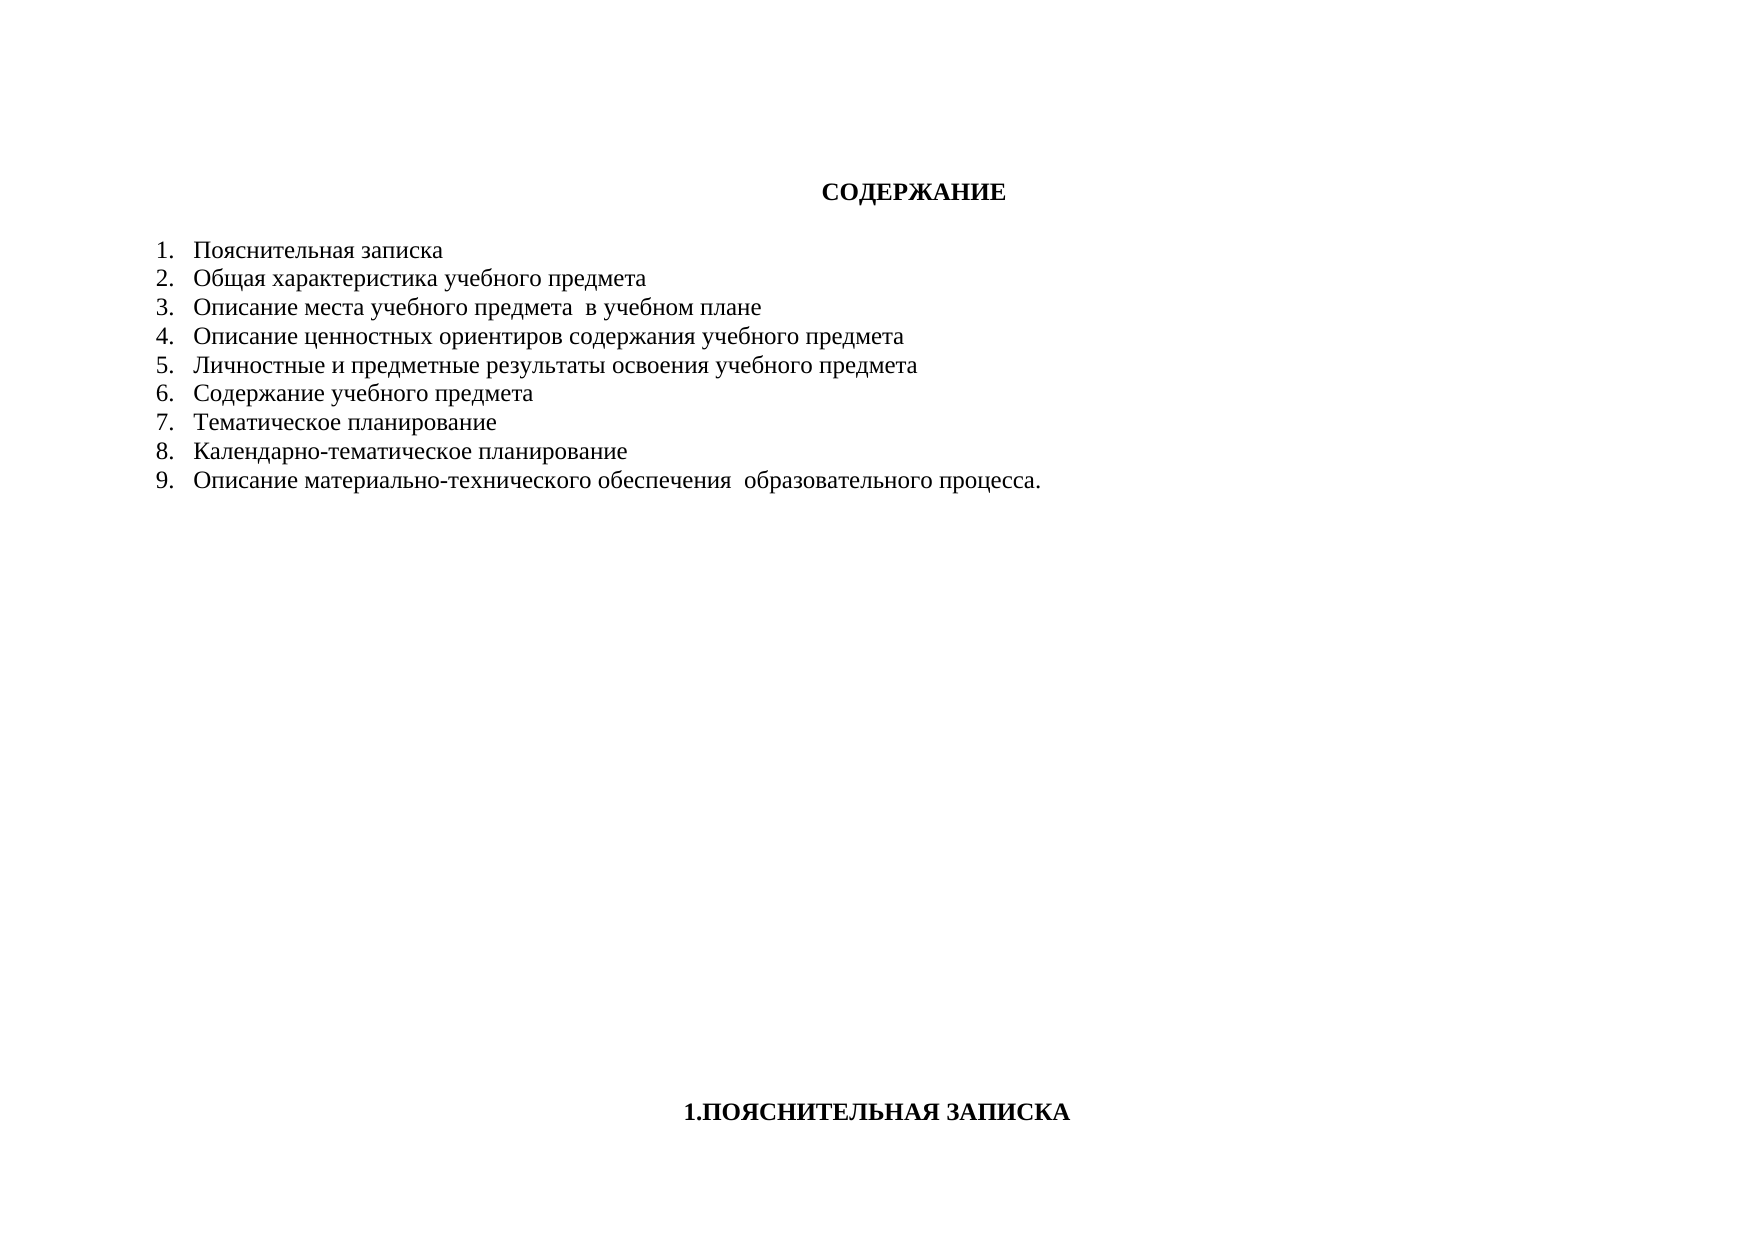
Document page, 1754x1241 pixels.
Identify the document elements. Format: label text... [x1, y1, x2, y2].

list Описание места учебного предмета в учебном плане [156, 292, 1636, 321]
list Пояснительная записка [156, 235, 1636, 263]
list Календарно-тематическое планирование [156, 436, 1636, 465]
list Личностные и предметные результаты освоения учебного предмета [156, 350, 1636, 378]
text СОДЕРЖАНИЕ [118, 177, 1636, 206]
list Описание материально-технического обеспечения образовательного процесса. [156, 465, 1636, 493]
text 1.ПОЯСНИТЕЛЬНАЯ ЗАПИСКА [118, 1097, 1636, 1126]
list Общая характеристика учебного предмета [156, 263, 1636, 292]
list Тематическое планирование [156, 407, 1636, 436]
list Содержание учебного предмета [156, 378, 1636, 407]
list Описание ценностных ориентиров содержания учебного предмета [156, 321, 1636, 350]
